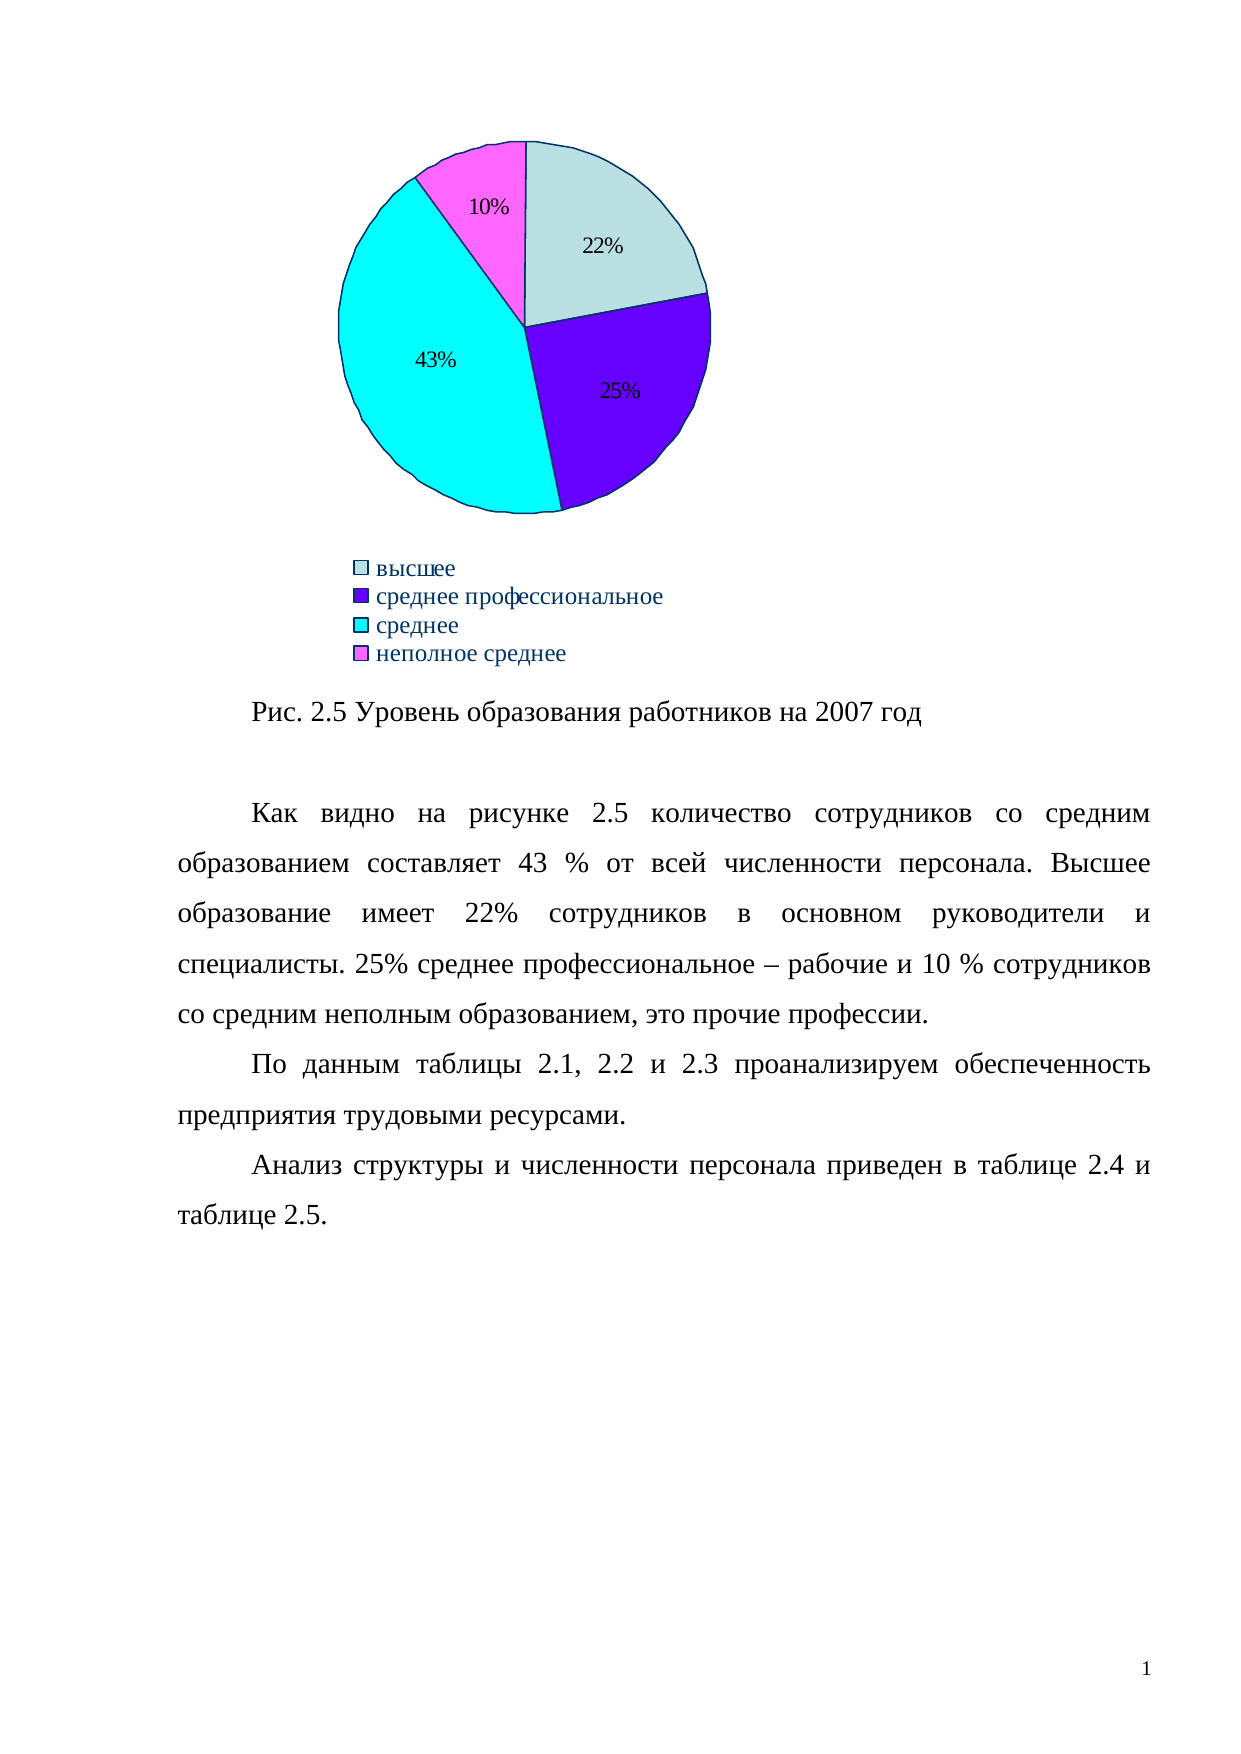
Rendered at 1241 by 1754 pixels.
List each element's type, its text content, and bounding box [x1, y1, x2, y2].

text По данным таблицы 2.1, 2.2 и 2.3 проанализируем обеспеченность предприятия трудовыми ресурсами. [177, 1046, 1152, 1130]
text Рис. 2.5 Уровень образования работников на 2007 год [177, 694, 1152, 728]
text Анализ структуры и численности персонала приведен в таблице 2.4 и таблице 2.5. [177, 1147, 1152, 1231]
text Как видно на рисунке 2.5 количество сотрудников со средним образованием составляет 43 % от всей численности персонала. Высшее образование имеет 22% сотрудников в основном руководители и специалисты. 25% среднее профессиональное – рабочие и 10 % сотрудников со средним неполным образованием, это прочие профессии. [177, 795, 1152, 1030]
